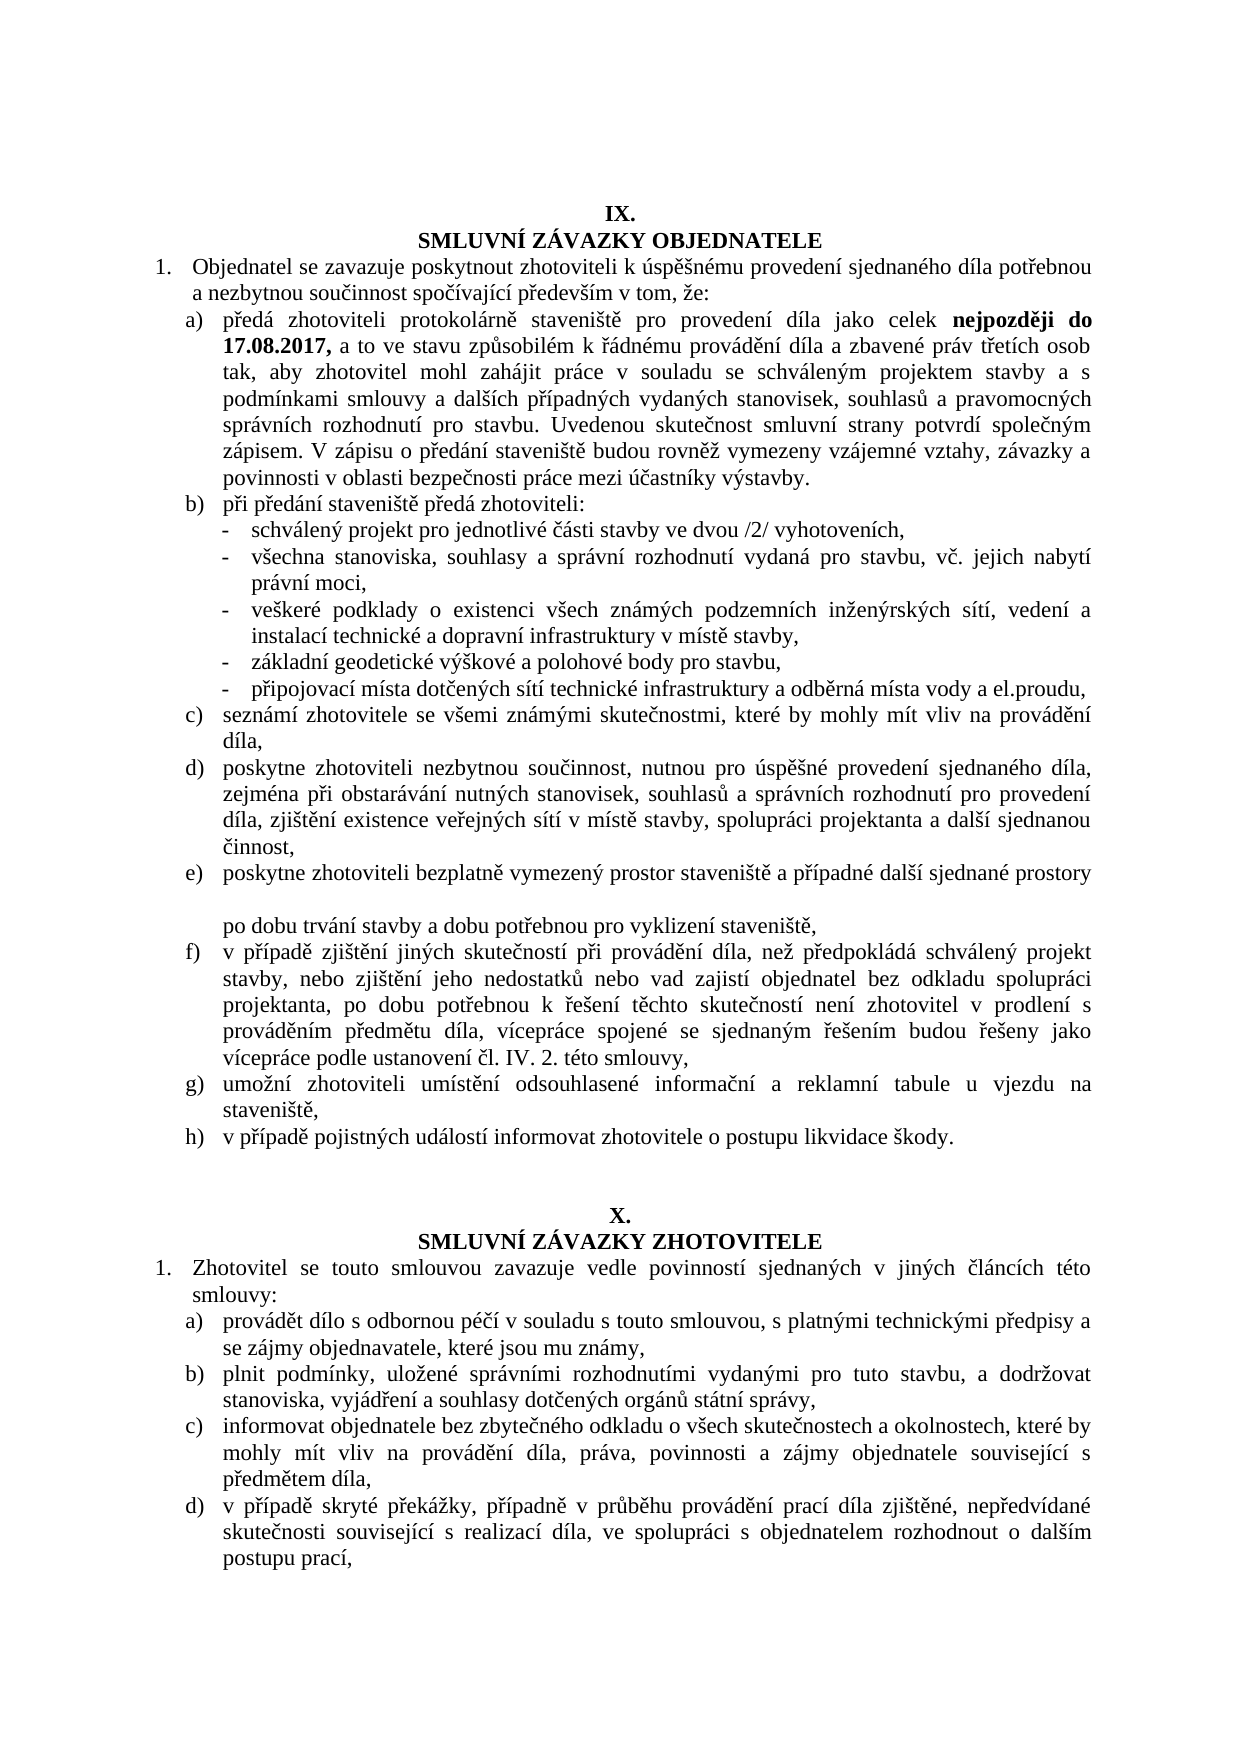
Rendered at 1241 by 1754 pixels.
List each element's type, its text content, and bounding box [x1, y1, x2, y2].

text X. [148, 1202, 1093, 1228]
list schválený projekt pro jednotlivé části stavby ve dvou /2/ vyhotoveních, [221, 517, 1093, 543]
list v případě zjištění jiných skutečností při provádění díla, než předpokládá schválený projekt stavby, nebo zjištění jeho nedostatků nebo vad zajistí objednatel bez odkladu spolupráci projektanta, po dobu potřebnou k řešení těchto skutečností není zhotovitel v prodlení s prováděním předmětu díla, vícepráce spojené se sjednaným řešením budou řešeny jako vícepráce podle ustanovení čl. IV. 2. této smlouvy, [185, 938, 1093, 1070]
list základní geodetické výškové a polohové body pro stavbu, [221, 648, 1093, 675]
text SMLUVNÍ ZÁVAZKY OBJEDNATELE [148, 227, 1093, 253]
list informovat objednatele bez zbytečného odkladu o všech skutečnostech a okolnostech, které by mohly mít vliv na provádění díla, práva, povinnosti a zájmy objednatele související s předmětem díla, [185, 1413, 1093, 1492]
list veškeré podklady o existenci všech známých podzemních inženýrských sítí, vedení a instalací technické a dopravní infrastruktury v místě stavby, [221, 596, 1093, 648]
list v případě pojistných událostí informovat zhotovitele o postupu likvidace škody. [185, 1123, 1093, 1149]
list v případě skryté překážky, případně v průběhu provádění prací díla zjištěné, nepředvídané skutečnosti související s realizací díla, ve spolupráci s objednatelem rozhodnout o dalším postupu prací, [185, 1492, 1093, 1571]
list Objednatel se zavazuje poskytnout zhotoviteli k úspěšnému provedení sjednaného díla potřebnou a nezbytnou součinnost spočívající především v tom, že: [154, 253, 1093, 306]
list předá zhotoviteli protokolárně staveniště pro provedení díla jako celek nejpozději do 17.08.2017, a to ve stavu způsobilém k řádnému provádění díla a zbavené práv třetích osob tak, aby zhotovitel mohl zahájit práce v souladu se schváleným projektem stavby a s podmínkami smlouvy a dalších případných vydaných stanovisek, souhlasů a pravomocných správních rozhodnutí pro stavbu. Uvedenou skutečnost smluvní strany potvrdí společným zápisem. V zápisu o předání staveniště budou rovněž vymezeny vzájemné vztahy, závazky a povinnosti v oblasti bezpečnosti práce mezi účastníky výstavby. [185, 306, 1093, 490]
list všechna stanoviska, souhlasy a správní rozhodnutí vydaná pro stavbu, vč. jejich nabytí právní moci, [221, 543, 1093, 596]
list poskytne zhotoviteli bezplatně vymezený prostor staveniště a případné další sjednané prostory po dobu trvání stavby a dobu potřebnou pro vyklizení staveniště, [185, 859, 1093, 938]
list provádět dílo s odbornou péčí v souladu s touto smlouvou, s platnými technickými předpisy a se zájmy objednavatele, které jsou mu známy, [185, 1307, 1093, 1360]
text SMLUVNÍ ZÁVAZKY ZHOTOVITELE [148, 1228, 1093, 1254]
list umožní zhotoviteli umístění odsouhlasené informační a reklamní tabule u vjezdu na staveniště, [185, 1070, 1093, 1123]
text IX. [148, 200, 1093, 227]
list připojovací místa dotčených sítí technické infrastruktury a odběrná místa vody a el.proudu, [221, 675, 1093, 701]
list seznámí zhotovitele se všemi známými skutečnostmi, které by mohly mít vliv na provádění díla, [185, 701, 1093, 754]
list plnit podmínky, uložené správními rozhodnutími vydanými pro tuto stavbu, a dodržovat stanoviska, vyjádření a souhlasy dotčených orgánů státní správy, [185, 1360, 1093, 1413]
list při předání staveniště předá zhotoviteli: [185, 490, 1093, 517]
list Zhotovitel se touto smlouvou zavazuje vedle povinností sjednaných v jiných článcích této smlouvy: [154, 1254, 1093, 1307]
list poskytne zhotoviteli nezbytnou součinnost, nutnou pro úspěšné provedení sjednaného díla, zejména při obstarávání nutných stanovisek, souhlasů a správních rozhodnutí pro provedení díla, zjištění existence veřejných sítí v místě stavby, spolupráci projektanta a další sjednanou činnost, [185, 754, 1093, 859]
